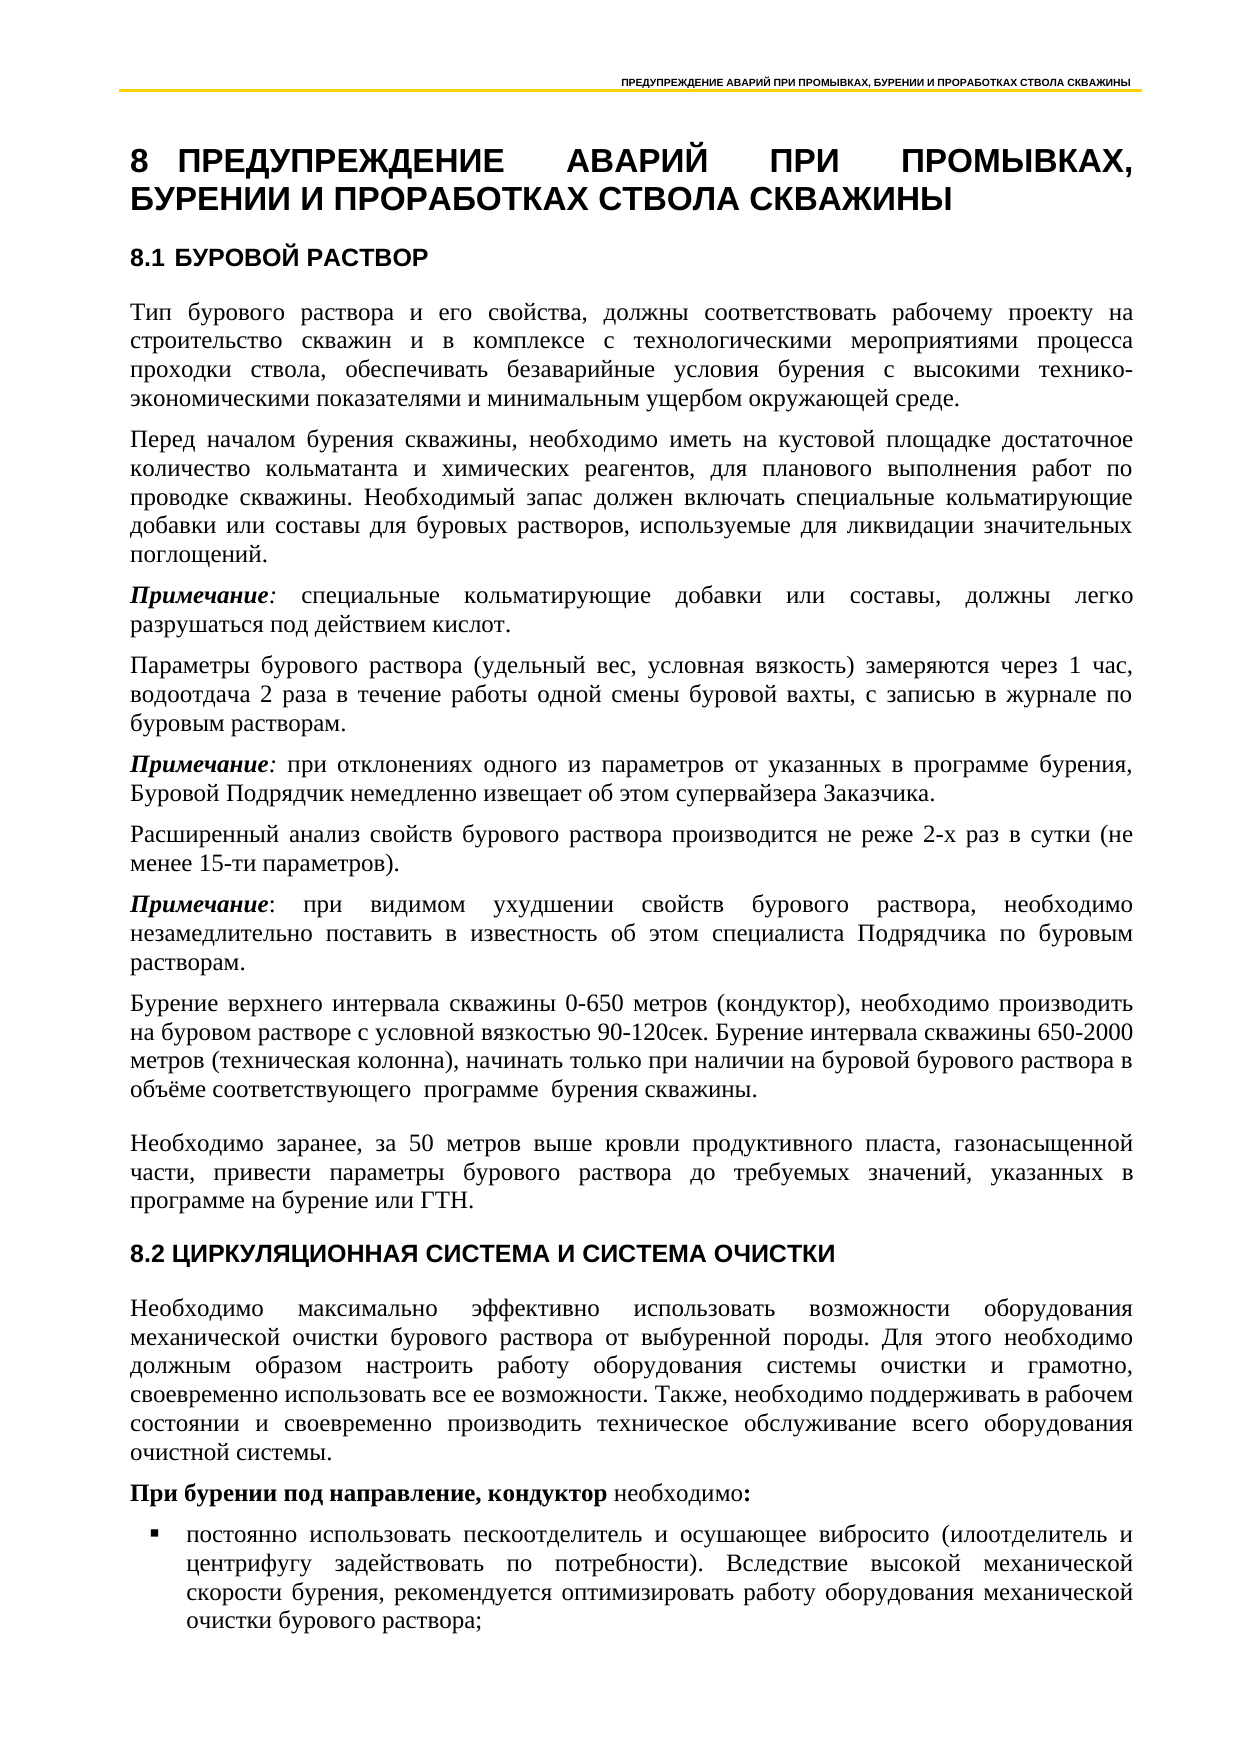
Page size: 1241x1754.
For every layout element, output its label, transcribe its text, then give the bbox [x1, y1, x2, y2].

text Параметры бурового раствора (удельный вес, условная вязкость) замеряются через 1 час, водоотдача 2 раза в течение работы одной смены буровой вахты, с записью в журнале по буровым растворам. [130, 650, 1134, 737]
text Расширенный анализ свойств бурового раствора производится не реже 2-х раз в сутки (не менее 15-ти параметров). [130, 819, 1134, 877]
subtitle ПРЕДУПРЕЖДЕНИЕ АВАРИЙ ПРИ ПРОМЫВКАХ, БУРЕНИИ И ПРОРАБОТКАХ СТВОЛА СКВАЖИНЫ [130, 141, 1134, 218]
subtitle 8.1 БУРОВОЙ РАСТВОР [130, 243, 1134, 272]
list постоянно использовать пескоотделитель и осушающее вибросито (илоотделитель и центрифугу задействовать по потребности). Вследствие высокой механической скорости бурения, рекомендуется оптимизировать работу оборудования механической очистки бурового раствора; [149, 1519, 1134, 1634]
text 8.2 ЦИРКУЛЯЦИОННАЯ СИСТЕМА И СИСТЕМА ОЧИСТКИ [130, 1239, 1134, 1268]
text При бурении под направление, кондуктор необходимо: [130, 1478, 1134, 1507]
text Примечание: при отклонениях одного из параметров от указанных в программе бурения, Буровой Подрядчик немедленно извещает об этом супервайзера Заказчика. [130, 749, 1134, 807]
text Примечание: при видимом ухудшении свойств бурового раствора, необходимо незамедлительно поставить в известность об этом специалиста Подрядчика по буровым растворам. [130, 889, 1134, 975]
text Примечание: специальные кольматирующие добавки или составы, должны легко разрушаться под действием кислот. [130, 580, 1134, 638]
text Бурение верхнего интервала скважины 0-650 метров (кондуктор), необходимо производить на буровом растворе с условной вязкостью 90-120сек. Бурение интервала скважины 650-2000 метров (техническая колонна), начинать только при наличии на буровой бурового раствора в объёме соответствующего программе бурения скважины. [130, 988, 1134, 1103]
text Необходимо заранее, за 50 метров выше кровли продуктивного пласта, газонасыщенной части, привести параметры бурового раствора до требуемых значений, указанных в программе на бурение или ГТН. [130, 1128, 1134, 1214]
text Тип бурового раствора и его свойства, должны соответствовать рабочему проекту на строительство скважин и в комплексе с технологическими мероприятиями процесса проходки ствола, обеспечивать безаварийные условия бурения с высокими технико-экономическими показателями и минимальным ущербом окружающей среде. [130, 297, 1134, 412]
text Перед началом бурения скважины, необходимо иметь на кустовой площадке достаточное количество кольматанта и химических реагентов, для планового выполнения работ по проводке скважины. Необходимый запас должен включать специальные кольматирующие добавки или составы для буровых растворов, используемые для ликвидации значительных поглощений. [130, 424, 1134, 568]
text Необходимо максимально эффективно использовать возможности оборудования механической очистки бурового раствора от выбуренной породы. Для этого необходимо должным образом настроить работу оборудования системы очистки и грамотно, своевременно использовать все ее возможности. Также, необходимо поддерживать в рабочем состоянии и своевременно производить техническое обслуживание всего оборудования очистной системы. [130, 1293, 1134, 1465]
